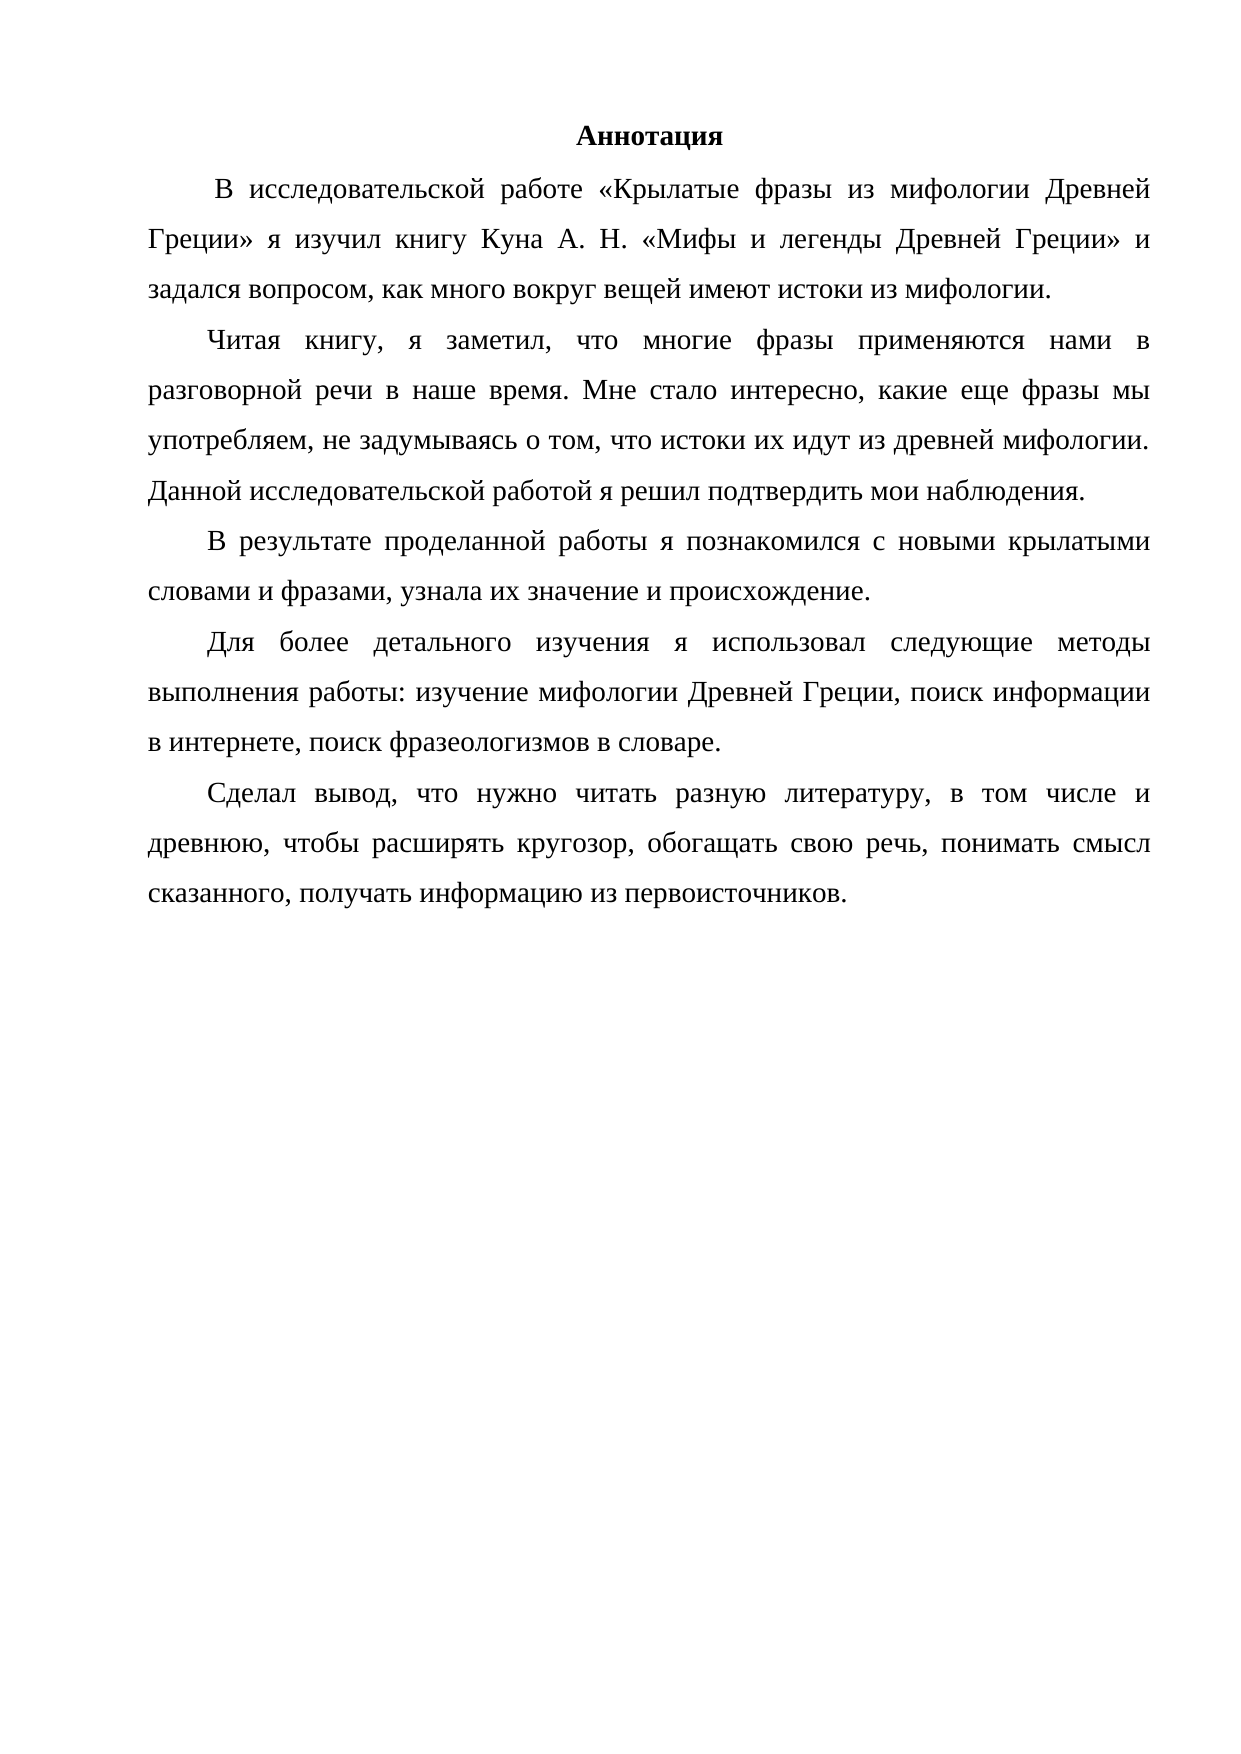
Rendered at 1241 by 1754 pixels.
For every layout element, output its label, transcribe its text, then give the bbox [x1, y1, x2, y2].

text Для более детального изучения я использовал следующие методы выполнения работы: изучение мифологии Древней Греции, поиск информации в интернете, поиск фразеологизмов в словаре. [148, 624, 1152, 758]
text В результате проделанной работы я познакомился с новыми крылатыми словами и фразами, узнала их значение и происхождение. [148, 523, 1152, 607]
text В исследовательской работе «Крылатые фразы из мифологии Древней Греции» я изучил книгу Куна А. Н. «Мифы и легенды Древней Греции» и задался вопросом, как много вокруг вещей имеют истоки из мифологии. [148, 171, 1152, 305]
text Читая книгу, я заметил, что многие фразы применяются нами в разговорной речи в наше время. Мне стало интересно, какие еще фразы мы употребляем, не задумываясь о том, что истоки их идут из древней мифологии. Данной исследовательской работой я решил подтвердить мои наблюдения. [148, 322, 1152, 506]
text Сделал вывод, что нужно читать разную литературу, в том числе и древнюю, чтобы расширять кругозор, обогащать свою речь, понимать смысл сказанного, получать информацию из первоисточников. [148, 775, 1152, 909]
text Аннотация [148, 118, 1152, 152]
